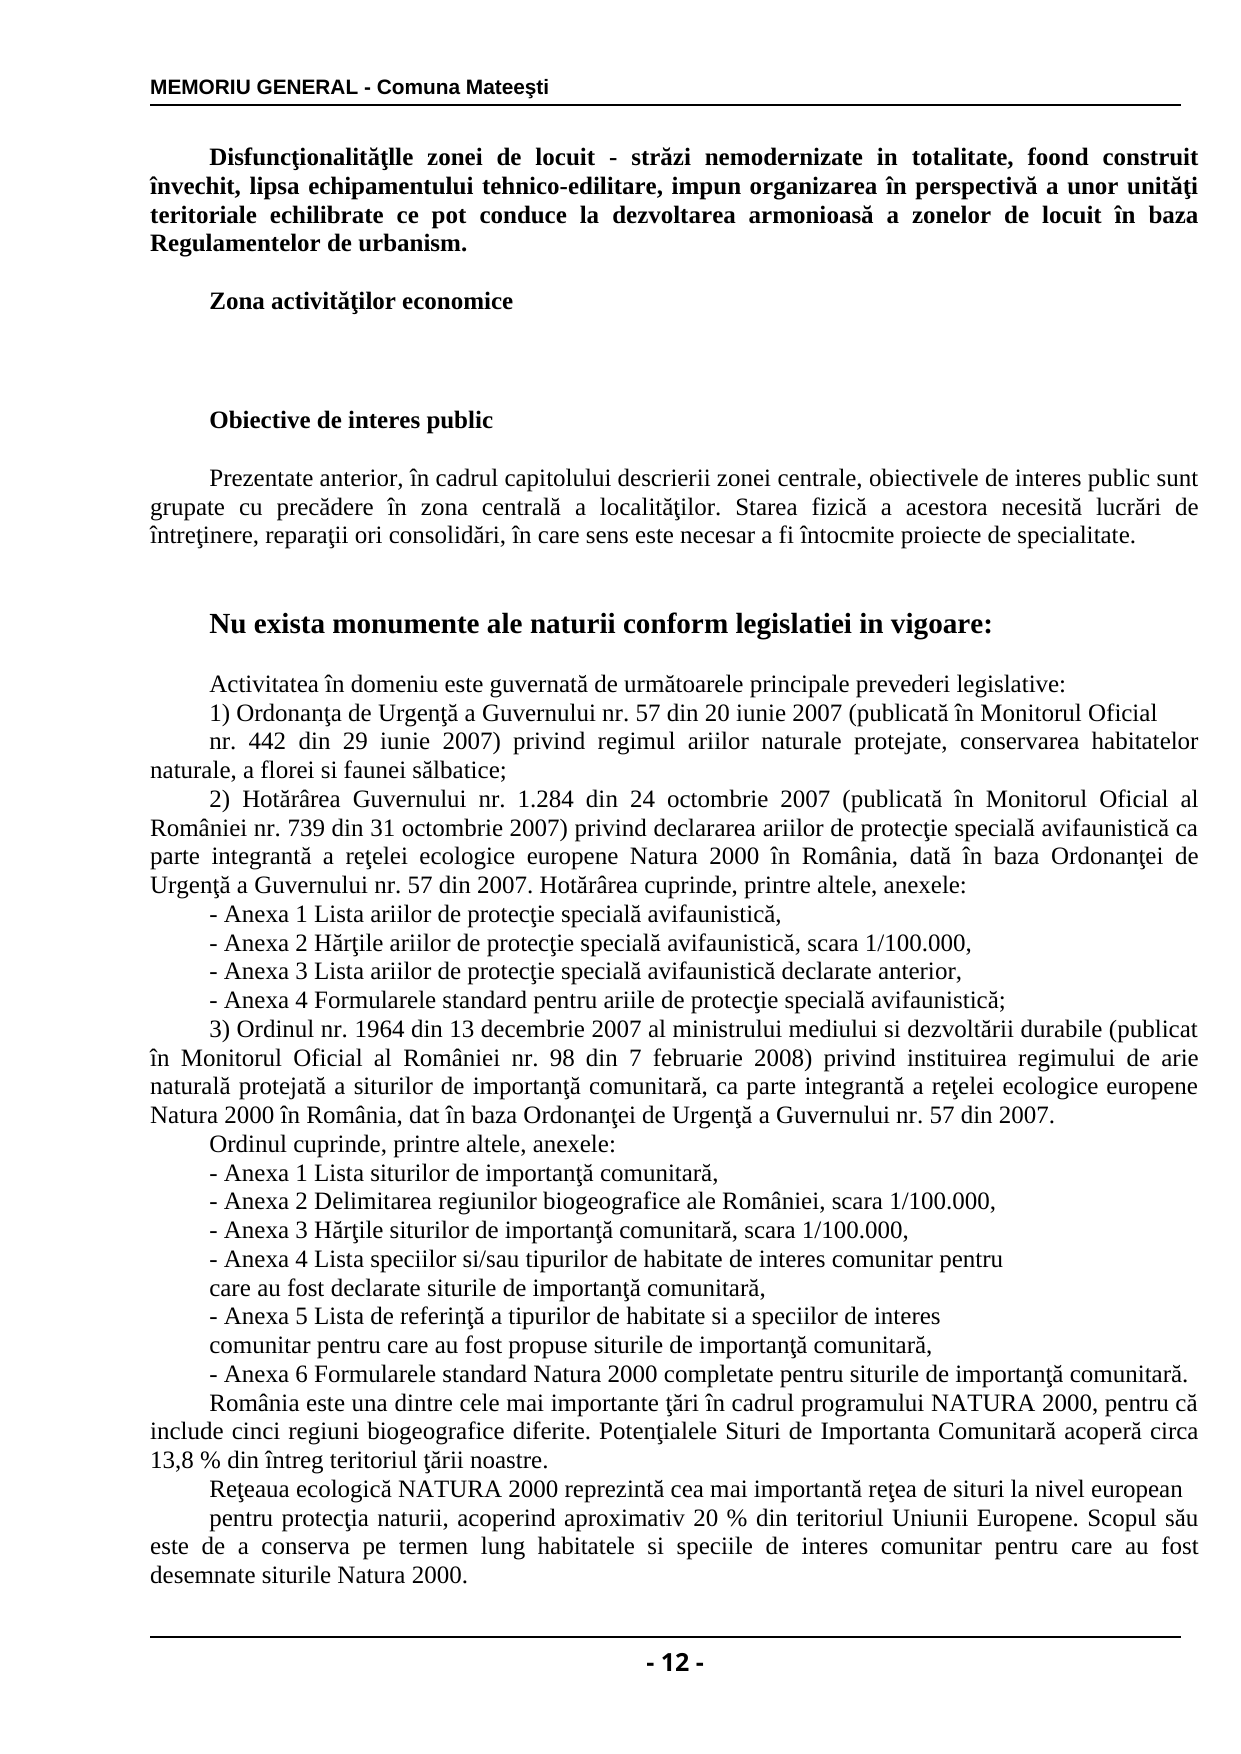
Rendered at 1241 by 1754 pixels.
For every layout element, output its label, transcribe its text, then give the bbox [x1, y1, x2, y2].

text - Anexa 3 Lista ariilor de protecţie specială avifaunistică declarate anterior, [150, 956, 1200, 985]
text - Anexa 3 Hărţile siturilor de importanţă comunitară, scara 1/100.000, [150, 1215, 1200, 1244]
text - Anexa 4 Formularele standard pentru ariile de protecţie specială avifaunistică; [150, 985, 1200, 1014]
text - Anexa 1 Lista ariilor de protecţie specială avifaunistică, [150, 899, 1200, 928]
text - Anexa 4 Lista speciilor si/sau tipurilor de habitate de interes comunitar pentru [150, 1244, 1200, 1273]
text Ordinul cuprinde, printre altele, anexele: [150, 1129, 1200, 1158]
text Disfuncţionalităţlle zonei de locuit - străzi nemodernizate in totalitate, foond construit învechit, lipsa echipamentului tehnico-edilitare, impun organizarea în perspectivă a unor unităţi teritoriale echilibrate ce pot conduce la dezvoltarea armonioasă a zonelor de locuit în baza Regulamentelor de urbanism. [150, 142, 1200, 257]
text care au fost declarate siturile de importanţă comunitară, [150, 1273, 1200, 1301]
text - Anexa 1 Lista siturilor de importanţă comunitară, [150, 1158, 1200, 1186]
text 1) Ordonanţa de Urgenţă a Guvernului nr. 57 din 20 iunie 2007 (publicată în Monitorul Oficial [150, 698, 1200, 726]
text - Anexa 5 Lista de referinţă a tipurilor de habitate si a speciilor de interes [150, 1301, 1200, 1330]
text - Anexa 2 Hărţile ariilor de protecţie specială avifaunistică, scara 1/100.000, [150, 928, 1200, 956]
text 3) Ordinul nr. 1964 din 13 decembrie 2007 al ministrului mediului si dezvoltării durabile (publicat în Monitorul Oficial al României nr. 98 din 7 februarie 2008) privind instituirea regimului de arie naturală protejată a siturilor de importanţă comunitară, ca parte integrantă a reţelei ecologice europene Natura 2000 în România, dat în baza Ordonanţei de Urgenţă a Guvernului nr. 57 din 2007. [150, 1014, 1200, 1129]
text comunitar pentru care au fost propuse siturile de importanţă comunitară, [150, 1330, 1200, 1359]
text Activitatea în domeniu este guvernată de următoarele principale prevederi legislative: [150, 669, 1200, 698]
text România este una dintre cele mai importante ţări în cadrul programului NATURA 2000, pentru că include cinci regiuni biogeografice diferite. Potenţialele Situri de Importanta Comunitară acoperă circa 13,8 % din întreg teritoriul ţării noastre. [150, 1388, 1200, 1474]
text - Anexa 6 Formularele standard Natura 2000 completate pentru siturile de importanţă comunitară. [150, 1359, 1200, 1388]
text Zona activităţilor economice [150, 286, 1200, 315]
text 2) Hotărârea Guvernului nr. 1.284 din 24 octombrie 2007 (publicată în Monitorul Oficial al României nr. 739 din 31 octombrie 2007) privind declararea ariilor de protecţie specială avifaunistică ca parte integrantă a reţelei ecologice europene Natura 2000 în România, dată în baza Ordonanţei de Urgenţă a Guvernului nr. 57 din 2007. Hotărârea cuprinde, printre altele, anexele: [150, 784, 1200, 899]
text Prezentate anterior, în cadrul capitolului descrierii zonei centrale, obiectivele de interes public sunt grupate cu precădere în zona centrală a localităţilor. Starea fizică a acestora necesită lucrări de întreţinere, reparaţii ori consolidări, în care sens este necesar a fi întocmite proiecte de specialitate. [150, 463, 1200, 549]
text Reţeaua ecologică NATURA 2000 reprezintă cea mai importantă reţea de situri la nivel european [150, 1474, 1200, 1503]
text Nu exista monumente ale naturii conform legislatiei in vigoare: [150, 607, 1200, 640]
text Obiective de interes public [150, 405, 1200, 434]
text nr. 442 din 29 iunie 2007) privind regimul ariilor naturale protejate, conservarea habitatelor naturale, a florei si faunei sălbatice; [150, 726, 1200, 784]
text - Anexa 2 Delimitarea regiunilor biogeografice ale României, scara 1/100.000, [150, 1186, 1200, 1215]
text pentru protecţia naturii, acoperind aproximativ 20 % din teritoriul Uniunii Europene. Scopul său este de a conserva pe termen lung habitatele si speciile de interes comunitar pentru care au fost desemnate siturile Natura 2000. [150, 1503, 1200, 1589]
